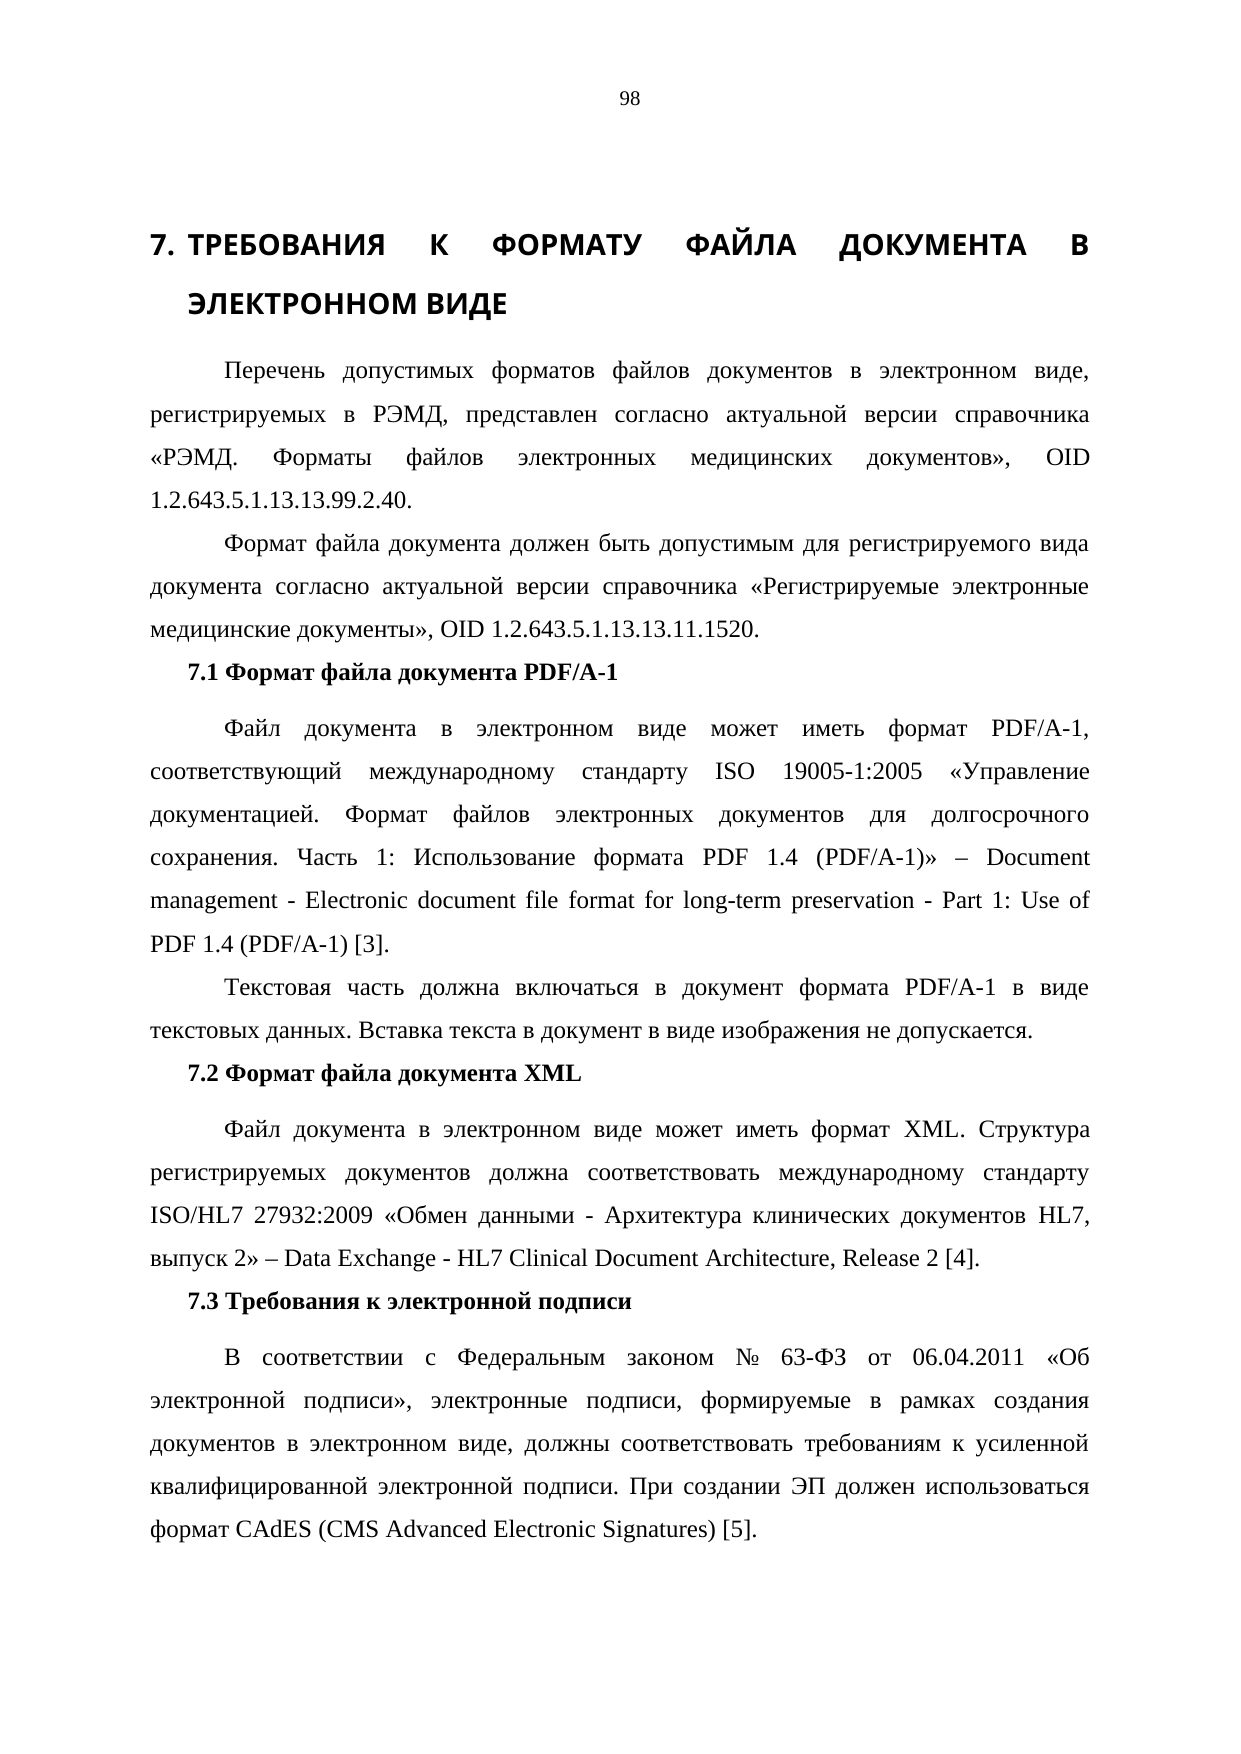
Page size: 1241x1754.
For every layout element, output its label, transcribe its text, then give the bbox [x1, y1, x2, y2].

list Требования к электронной подписи [187, 1286, 1090, 1315]
text В соответствии с Федеральным законом № 63-ФЗ от 06.04.2011 «Об электронной подписи», электронные подписи, формируемые в рамках создания документов в электронном виде, должны соответствовать требованиям к усиленной квалифицированной электронной подписи. При создании ЭП должен использоваться формат CAdES (CMS Advanced Electronic Signatures) [5]. [150, 1342, 1090, 1543]
list Требования к формату файла документа в электронном виде [150, 224, 1090, 323]
text Текстовая часть должна включаться в документ формата PDF/A-1 в виде текстовых данных. Вставка текста в документ в виде изображения не допускается. [150, 972, 1090, 1044]
text Формат файла документа должен быть допустимым для регистрируемого вида документа согласно актуальной версии справочника «Регистрируемые электронные медицинские документы», OID 1.2.643.5.1.13.13.11.1520. [150, 528, 1090, 643]
list Формат файла документа XML [187, 1058, 1090, 1087]
text Файл документа в электронном виде может иметь формат PDF/A-1, соответствующий международному стандарту ISO 19005-1:2005 «Управление документацией. Формат файлов электронных документов для долгосрочного сохранения. Часть 1: Использование формата PDF 1.4 (PDF/A-1)» – Document management - Electronic document file format for long-term preservation - Part 1: Use of PDF 1.4 (PDF/A-1) [3]. [150, 713, 1090, 957]
text Файл документа в электронном виде может иметь формат XML. Структура регистрируемых документов должна соответствовать международному стандарту ISO/HL7 27932:2009 «Обмен данными - Архитектура клинических документов HL7, выпуск 2» – Data Exchange - HL7 Clinical Document Architecture, Release 2 [4]. [150, 1114, 1090, 1272]
text Перечень допустимых форматов файлов документов в электронном виде, регистрируемых в РЭМД, представлен согласно актуальной версии справочника «РЭМД. Форматы файлов электронных медицинских документов», OID 1.2.643.5.1.13.13.99.2.40. [150, 356, 1090, 514]
list Формат файла документа PDF/A-1 [187, 657, 1090, 686]
